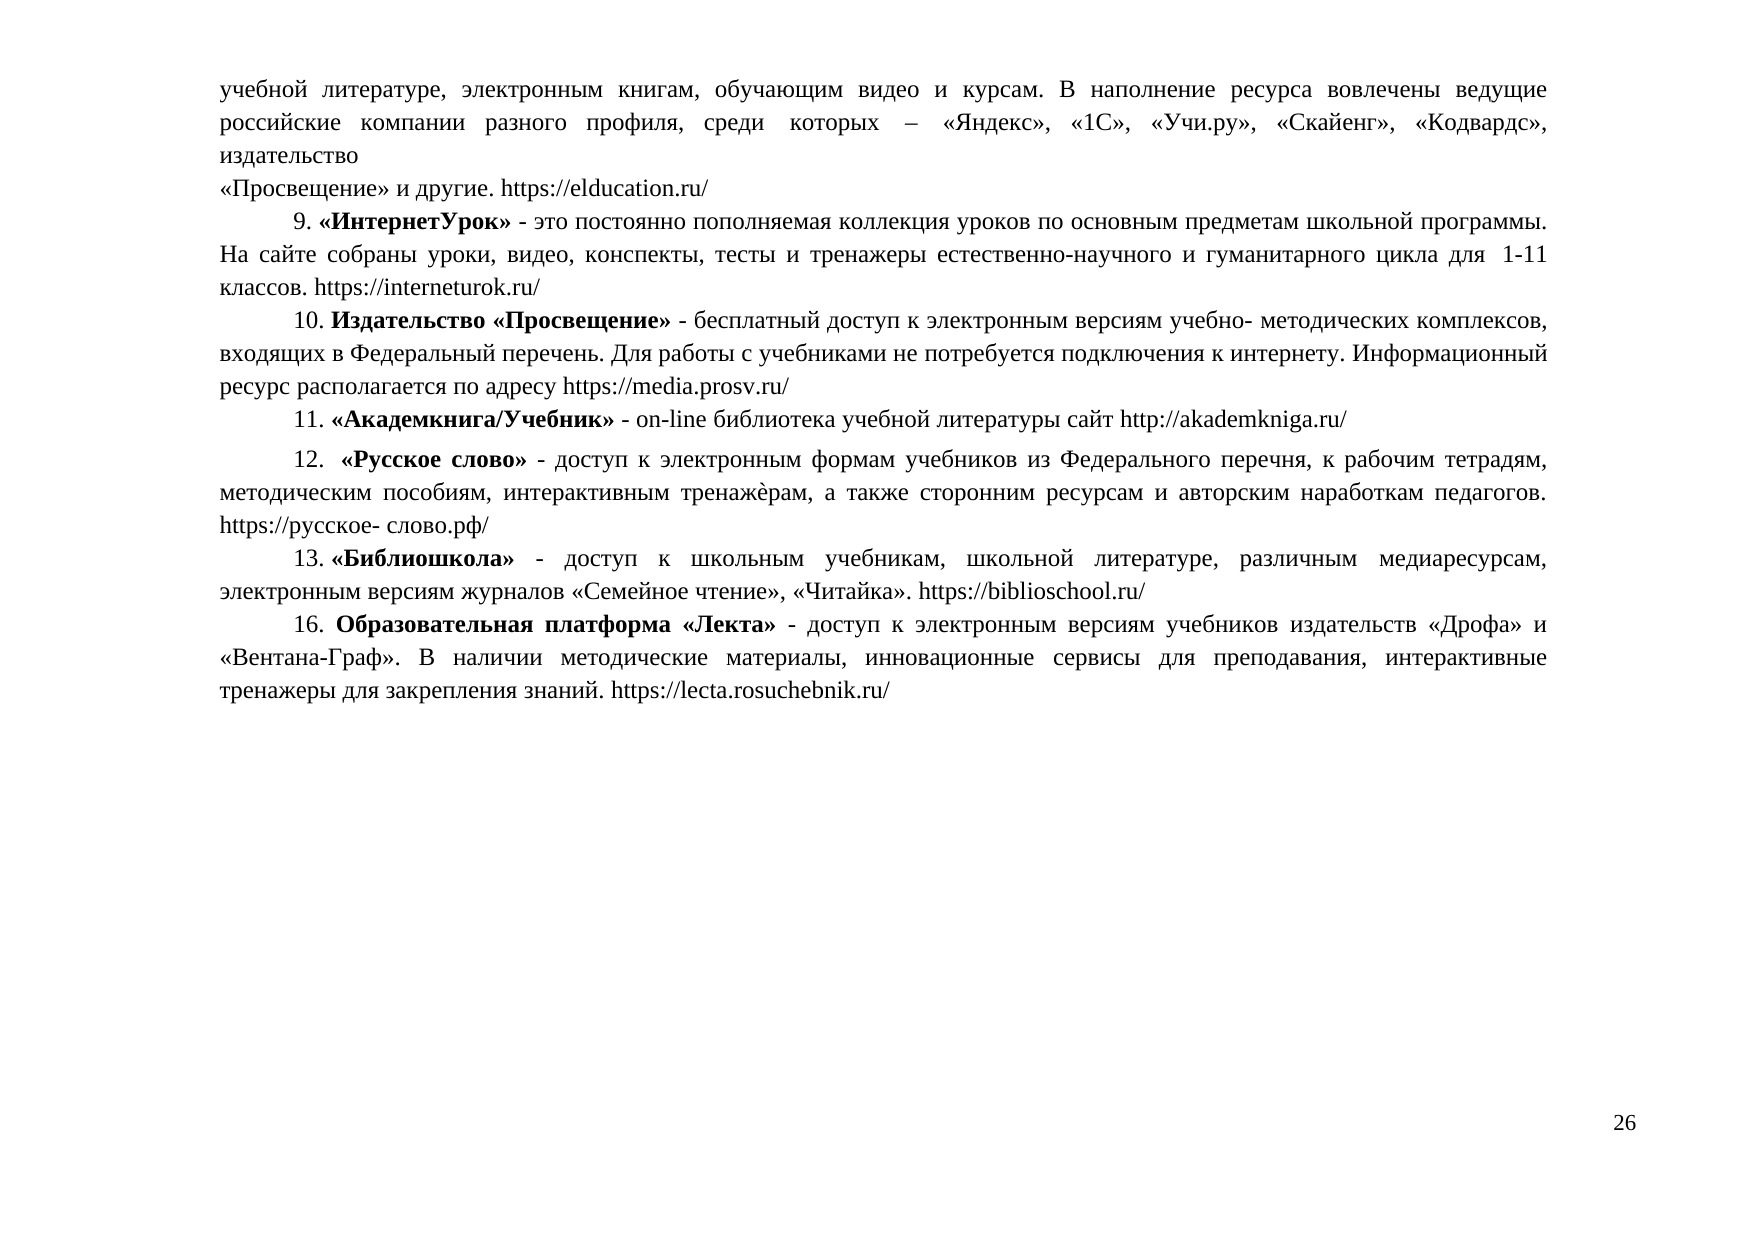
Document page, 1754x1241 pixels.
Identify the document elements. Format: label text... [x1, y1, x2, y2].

list «ИнтернетУрок» - это постоянно пополняемая коллекция уроков по основным предметам школьной программы. На сайте собраны уроки, видео, конспекты, тесты и тренажеры естественно-научного и гуманитарного цикла для 1-11 классов. https://interneturok.ru/ [219, 206, 1547, 301]
list «Русское слово» - доступ к электронным формам учебников из Федерального перечня, к рабочим тетрадям, методическим пособиям, интерактивным тренажѐрам, а также сторонним ресурсам и авторским наработкам педагогов. https://русское- слово.рф/ [219, 444, 1547, 539]
text «Просвещение» и другие. https://elducation.ru/ [219, 173, 1636, 202]
list «Академкнига/Учебник» - on-line библиотека учебной литературы сайт http://akademkniga.ru/ [219, 404, 1547, 433]
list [219, 74, 1547, 169]
text 16. Образовательная платформа «Лекта» - доступ к электронным версиям учебников издательств «Дрофа» и «Вентана-Граф». В наличии методические материалы, инновационные сервисы для преподавания, интерактивные тренажеры для закрепления знаний. https://lecta.rosuchebnik.ru/ [219, 609, 1547, 704]
list Издательство «Просвещение» - бесплатный доступ к электронным версиям учебно- методических комплексов, входящих в Федеральный перечень. Для работы с учебниками не потребуется подключения к интернету. Информационный ресурс располагается по адресу https://media.prosv.ru/ [219, 305, 1548, 400]
list «Библиошкола» - доступ к школьным учебникам, школьной литературе, различным медиаресурсам, электронным версиям журналов «Семейное чтение», «Читайка». https://biblioschool.ru/ [219, 543, 1547, 605]
